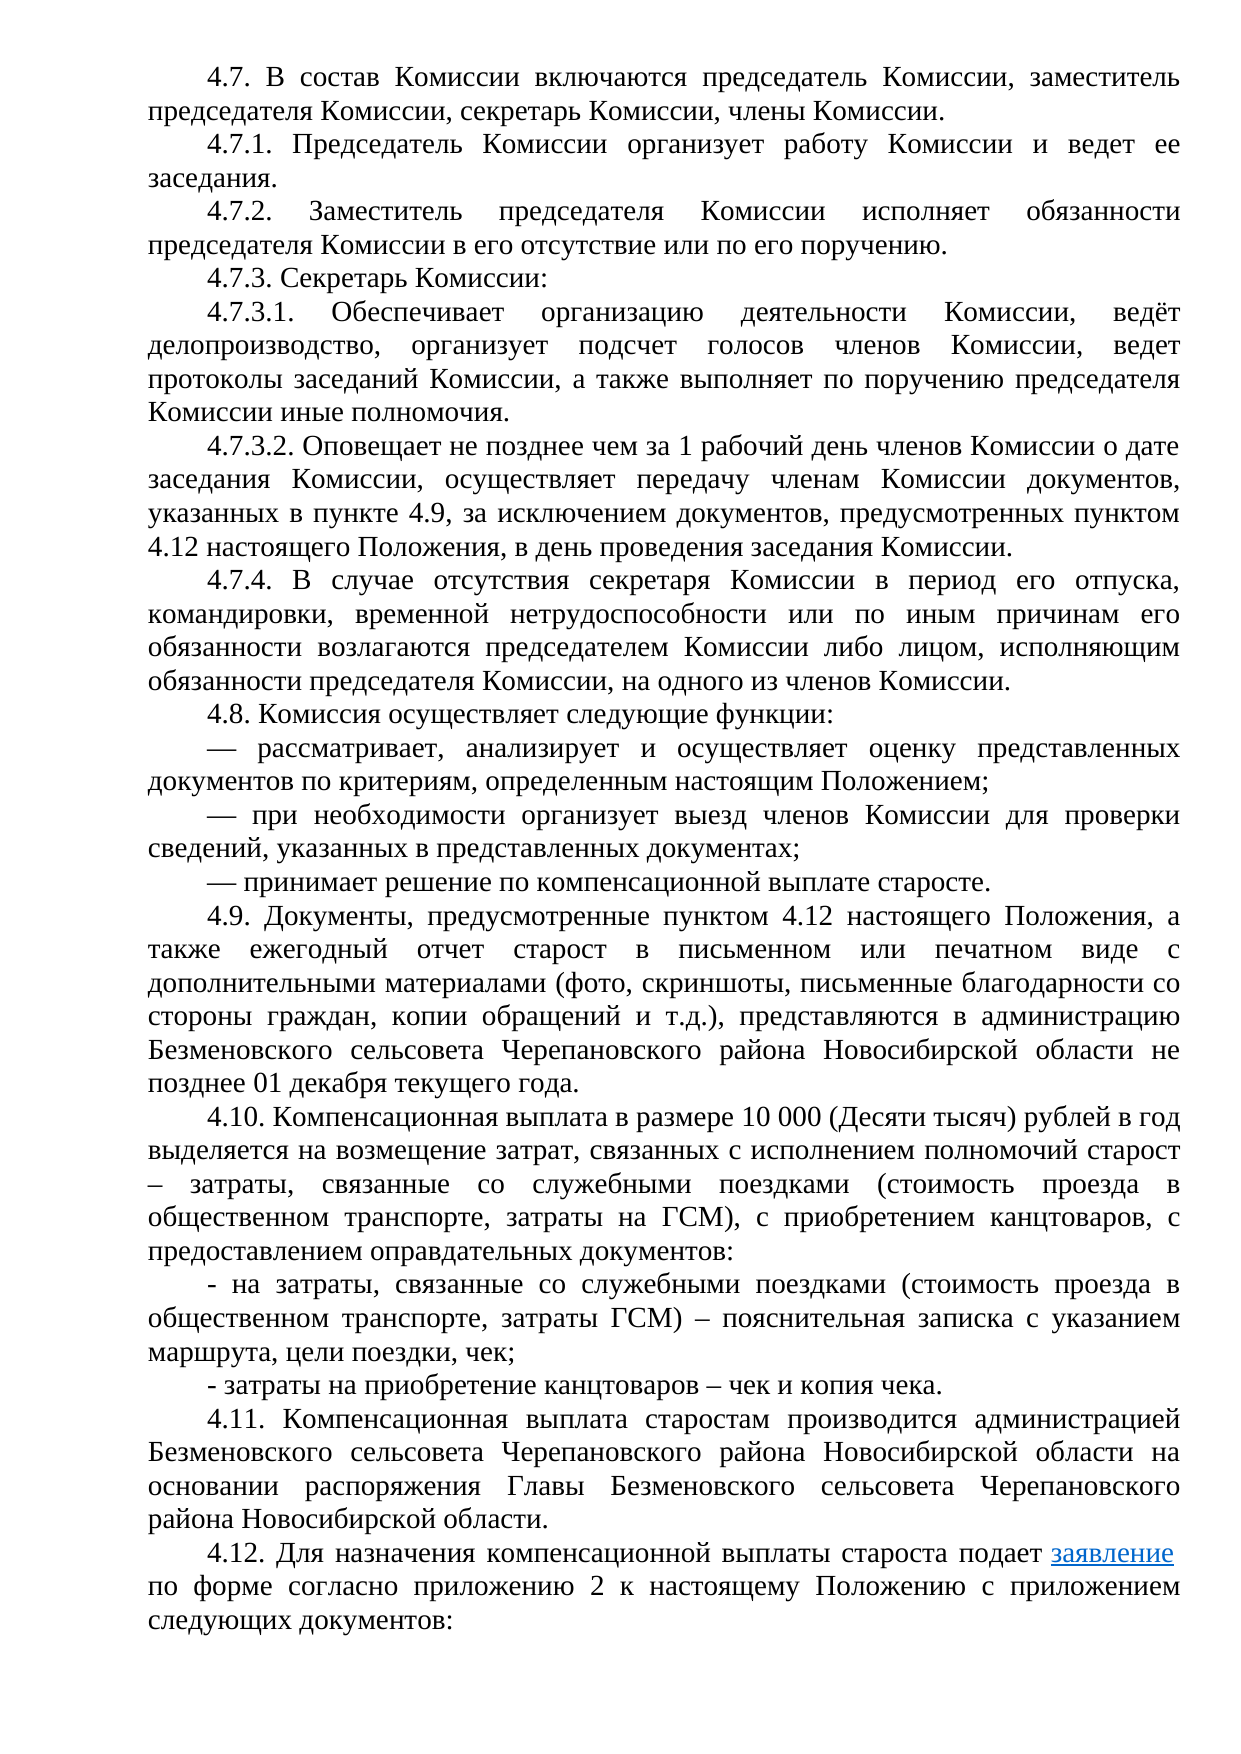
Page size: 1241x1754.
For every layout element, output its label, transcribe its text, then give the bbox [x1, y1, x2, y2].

text - затраты на приобретение канцтоваров – чек и копия чека. [148, 1367, 1181, 1401]
text 4.10. Компенсационная выплата в размере 10 000 (Десяти тысяч) рублей в год выделяется на возмещение затрат, связанных с исполнением полномочий старост – затраты, связанные со служебными поездками (стоимость проезда в общественном транспорте, затраты на ГСМ), с приобретением канцтоваров, с предоставлением оправдательных документов: [148, 1099, 1181, 1267]
text 4.7.3. Секретарь Комиссии: [148, 260, 1181, 294]
text - на затраты, связанные со служебными поездками (стоимость проезда в общественном транспорте, затраты ГСМ) – пояснительная записка с указанием маршрута, цели поездки, чек; [148, 1267, 1181, 1367]
text 4.7.3.1. Обеспечивает организацию деятельности Комиссии, ведёт делопроизводство, организует подсчет голосов членов Комиссии, ведет протоколы заседаний Комиссии, а также выполняет по поручению председателя Комиссии иные полномочия. [148, 294, 1181, 428]
text 4.9. Документы, предусмотренные пунктом 4.12 настоящего Положения, а также ежегодный отчет старост в письменном или печатном виде с дополнительными материалами (фото, скриншоты, письменные благодарности со стороны граждан, копии обращений и т.д.), представляются в администрацию Безменовского сельсовета Черепановского района Новосибирской области не позднее 01 декабря текущего года. [148, 898, 1181, 1099]
text 4.11. Компенсационная выплата старостам производится администрацией Безменовского сельсовета Черепановского района Новосибирской области на основании распоряжения Главы Безменовского сельсовета Черепановского района Новосибирской области. [148, 1401, 1181, 1535]
text — рассматривает, анализирует и осуществляет оценку представленных документов по критериям, определенным настоящим Положением; [148, 730, 1181, 797]
text — принимает решение по компенсационной выплате старосте. [148, 864, 1181, 898]
text 4.7.4. В случае отсутствия секретаря Комиссии в период его отпуска, командировки, временной нетрудоспособности или по иным причинам его обязанности возлагаются председателем Комиссии либо лицом, исполняющим обязанности председателя Комиссии, на одного из членов Комиссии. [148, 562, 1181, 696]
text 4.7.1. Председатель Комиссии организует работу Комиссии и ведет ее заседания. [148, 126, 1181, 193]
text 4.7.2. Заместитель председателя Комиссии исполняет обязанности председателя Комиссии в его отсутствие или по его поручению. [148, 193, 1181, 260]
text 4.8. Комиссия осуществляет следующие функции: [148, 696, 1181, 730]
text 4.7.3.2. Оповещает не позднее чем за 1 рабочий день членов Комиссии о дате заседания Комиссии, осуществляет передачу членам Комиссии документов, указанных в пункте 4.9, за исключением документов, предусмотренных пунктом 4.12 настоящего Положения, в день проведения заседания Комиссии. [148, 428, 1181, 562]
text — при необходимости организует выезд членов Комиссии для проверки сведений, указанных в представленных документах; [148, 797, 1181, 864]
text 4.12. Для назначения компенсационной выплаты староста подает заявление по форме согласно приложению 2 к настоящему Положению с приложением следующих документов: [148, 1535, 1181, 1636]
text 4.7. В состав Комиссии включаются председатель Комиссии, заместитель председателя Комиссии, секретарь Комиссии, члены Комиссии. [148, 59, 1181, 126]
